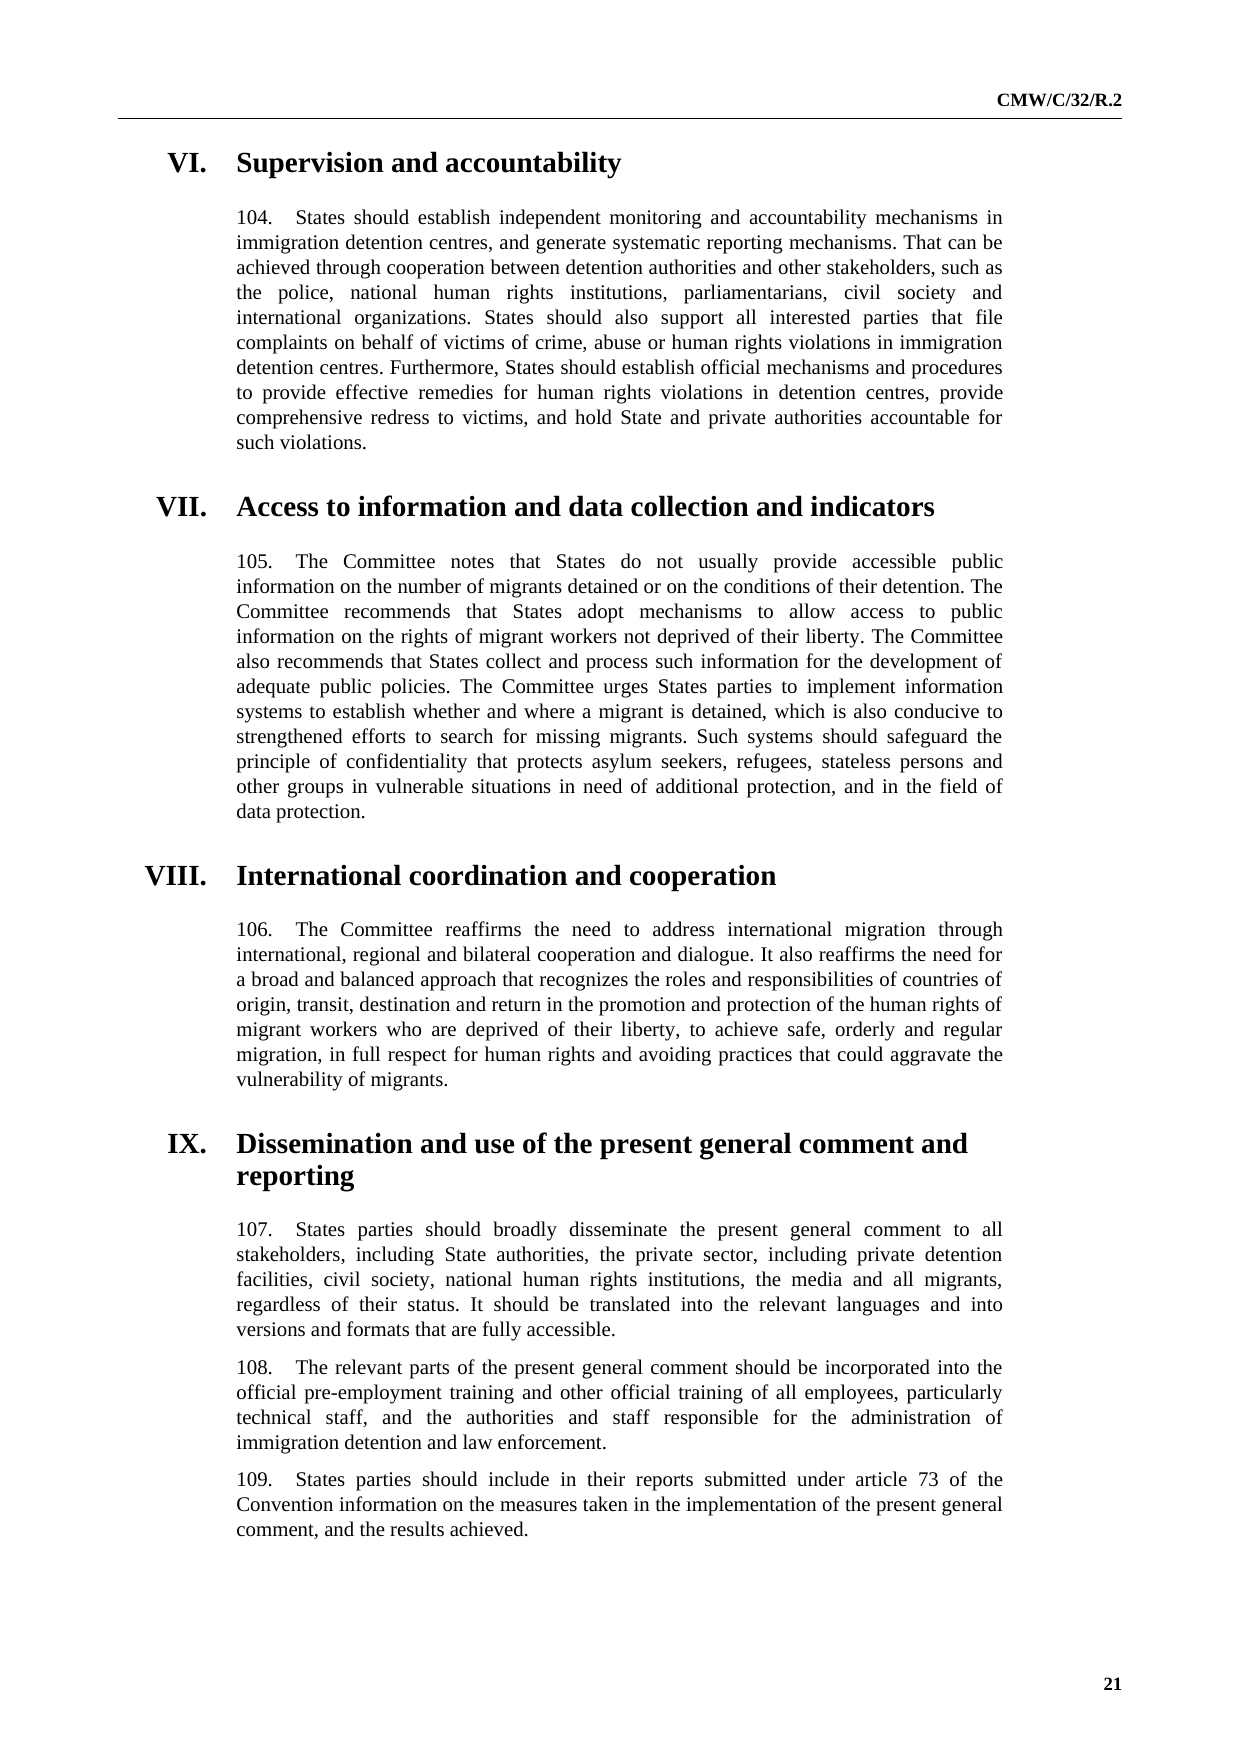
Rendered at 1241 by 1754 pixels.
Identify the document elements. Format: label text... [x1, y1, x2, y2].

text VII. Access to information and data collection and indicators [118, 491, 1004, 523]
text IX. Dissemination and use of the present general comment and reporting [118, 1129, 1004, 1191]
text VIII. International coordination and cooperation [118, 860, 1004, 891]
text VI. Supervision and accountability [118, 148, 1004, 179]
text 104. States should establish independent monitoring and accountability mechanisms in immigration detention centres, and generate systematic reporting mechanisms. That can be achieved through cooperation between detention authorities and other stakeholders, such as the police, national human rights institutions, parliamentarians, civil society and international organizations. States should also support all interested parties that file complaints on behalf of victims of crime, abuse or human rights violations in immigration detention centres. Furthermore, States should establish official mechanisms and procedures to provide effective remedies for human rights violations in detention centres, provide comprehensive redress to victims, and hold State and private authorities accountable for such violations. [236, 204, 1004, 454]
text 106. The Committee reaffirms the need to address international migration through international, regional and bilateral cooperation and dialogue. It also reaffirms the need for a broad and balanced approach that recognizes the roles and responsibilities of countries of origin, transit, destination and return in the promotion and protection of the human rights of migrant workers who are deprived of their liberty, to achieve safe, orderly and regular migration, in full respect for human rights and avoiding practices that could aggravate the vulnerability of migrants. [236, 916, 1004, 1091]
text 108. The relevant parts of the present general comment should be incorporated into the official pre-employment training and other official training of all employees, particularly technical staff, and the authorities and staff responsible for the administration of immigration detention and law enforcement. [236, 1354, 1004, 1454]
text 109. States parties should include in their reports submitted under article 73 of the Convention information on the measures taken in the implementation of the present general comment, and the results achieved. [236, 1466, 1004, 1541]
text 107. States parties should broadly disseminate the present general comment to all stakeholders, including State authorities, the private sector, including private detention facilities, civil society, national human rights institutions, the media and all migrants, regardless of their status. It should be translated into the relevant languages and into versions and formats that are fully accessible. [236, 1216, 1004, 1341]
text 105. The Committee notes that States do not usually provide accessible public information on the number of migrants detained or on the conditions of their detention. The Committee recommends that States adopt mechanisms to allow access to public information on the rights of migrant workers not deprived of their liberty. The Committee also recommends that States collect and process such information for the development of adequate public policies. The Committee urges States parties to implement information systems to establish whether and where a migrant is detained, which is also conducive to strengthened efforts to search for missing migrants. Such systems should safeguard the principle of confidentiality that protects asylum seekers, refugees, stateless persons and other groups in vulnerable situations in need of additional protection, and in the field of data protection. [236, 548, 1004, 823]
